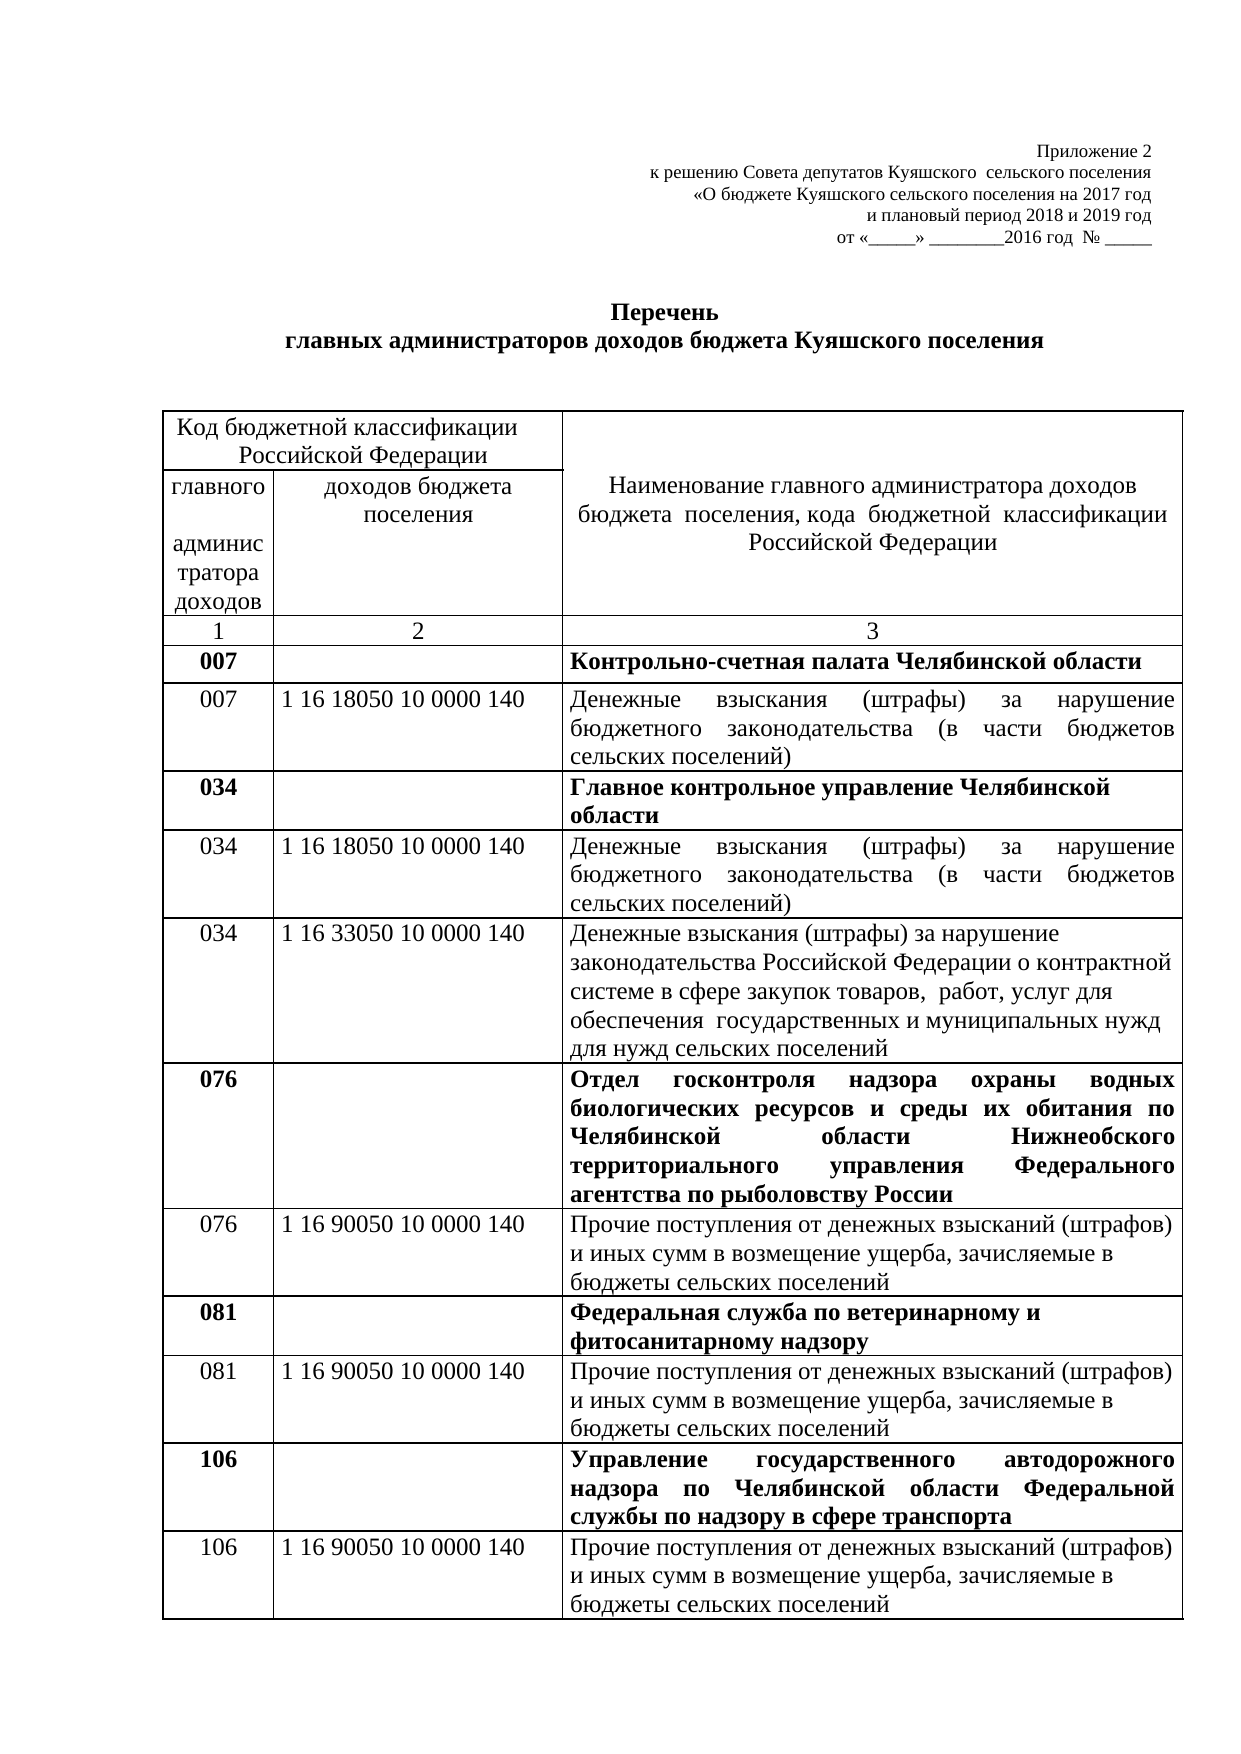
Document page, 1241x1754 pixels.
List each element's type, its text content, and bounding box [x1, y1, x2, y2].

title Перечень [177, 297, 1152, 326]
table_cell 106 [164, 1532, 273, 1618]
table_cell [274, 1064, 562, 1208]
table_cell Денежные взыскания (штрафы) за нарушение бюджетного законодательства (в части бюджетов сельских поселений) [563, 684, 1182, 770]
table_cell Прочие поступления от денежных взысканий (штрафов) и иных сумм в возмещение ущерба, зачисляемые в бюджеты сельских поселений [563, 1209, 1182, 1295]
table_cell 007 [164, 684, 273, 770]
table_cell Контрольно-счетная палата Челябинской области [563, 646, 1182, 682]
table_cell Федеральная служба по ветеринарному и фитосанитарному надзору [563, 1297, 1182, 1354]
table_cell 081 [164, 1356, 273, 1442]
table_cell [274, 646, 562, 682]
table_cell [274, 1444, 562, 1530]
text «О бюджете Куяшского сельского поселения на 2017 год [177, 183, 1152, 204]
table_cell 3 [563, 616, 1182, 645]
table_cell 1 16 33050 10 0000 140 [274, 919, 562, 1062]
table_header Код бюджетной классификации Российской Федерации [164, 412, 562, 469]
table_cell Главное контрольное управление Челябинской области [563, 772, 1182, 829]
table_cell 081 [164, 1297, 273, 1354]
table_cell Отдел госконтроля надзора охраны водных биологических ресурсов и среды их обитания по Челябинской области Нижнеобского территориального управления Федерального агентства по рыболовству России [563, 1064, 1182, 1208]
table_cell 106 [164, 1444, 273, 1530]
table_cell 1 16 18050 10 0000 140 [274, 831, 562, 917]
table_cell 1 16 90050 10 0000 140 [274, 1532, 562, 1618]
table_cell 1 [164, 616, 273, 645]
table_cell 034 [164, 772, 273, 829]
table_cell 2 [274, 616, 562, 645]
table_cell Управление государственного автодорожного надзора по Челябинской области Федеральной службы по надзору в сфере транспорта [563, 1444, 1182, 1530]
table_cell главного администратора доходов [164, 471, 273, 614]
table_cell Прочие поступления от денежных взысканий (штрафов) и иных сумм в возмещение ущерба, зачисляемые в бюджеты сельских поселений [563, 1356, 1182, 1442]
text к решению Совета депутатов Куяшского сельского поселения [177, 161, 1152, 183]
title главных администраторов доходов бюджета Куяшского поселения [177, 326, 1152, 354]
table_cell Денежные взыскания (штрафы) за нарушение бюджетного законодательства (в части бюджетов сельских поселений) [563, 831, 1182, 917]
table_cell [274, 1297, 562, 1354]
table_cell 076 [164, 1064, 273, 1208]
table_cell 034 [164, 831, 273, 917]
table_cell 1 16 90050 10 0000 140 [274, 1356, 562, 1442]
table_cell 1 16 90050 10 0000 140 [274, 1209, 562, 1295]
table_cell 076 [164, 1209, 273, 1295]
table_cell 007 [164, 646, 273, 682]
table_cell [274, 772, 562, 829]
table_header Наименование главного администратора доходов бюджета поселения, кода бюджетной классификации Российской Федерации [563, 412, 1182, 614]
text Приложение 2 [177, 140, 1152, 161]
table_cell Денежные взыскания (штрафы) за нарушение законодательства Российской Федерации о контрактной системе в сфере закупок товаров, работ, услуг для обеспечения государственных и муниципальных нужд для нужд сельских поселений [563, 919, 1182, 1062]
text от «_____» ________2016 год № _____ [177, 226, 1152, 247]
text и плановый период 2018 и 2019 год [177, 204, 1152, 226]
table_cell доходов бюджета поселения [274, 471, 562, 614]
table_cell 034 [164, 919, 273, 1062]
table_cell Прочие поступления от денежных взысканий (штрафов) и иных сумм в возмещение ущерба, зачисляемые в бюджеты сельских поселений [563, 1532, 1182, 1618]
table_cell 1 16 18050 10 0000 140 [274, 684, 562, 770]
